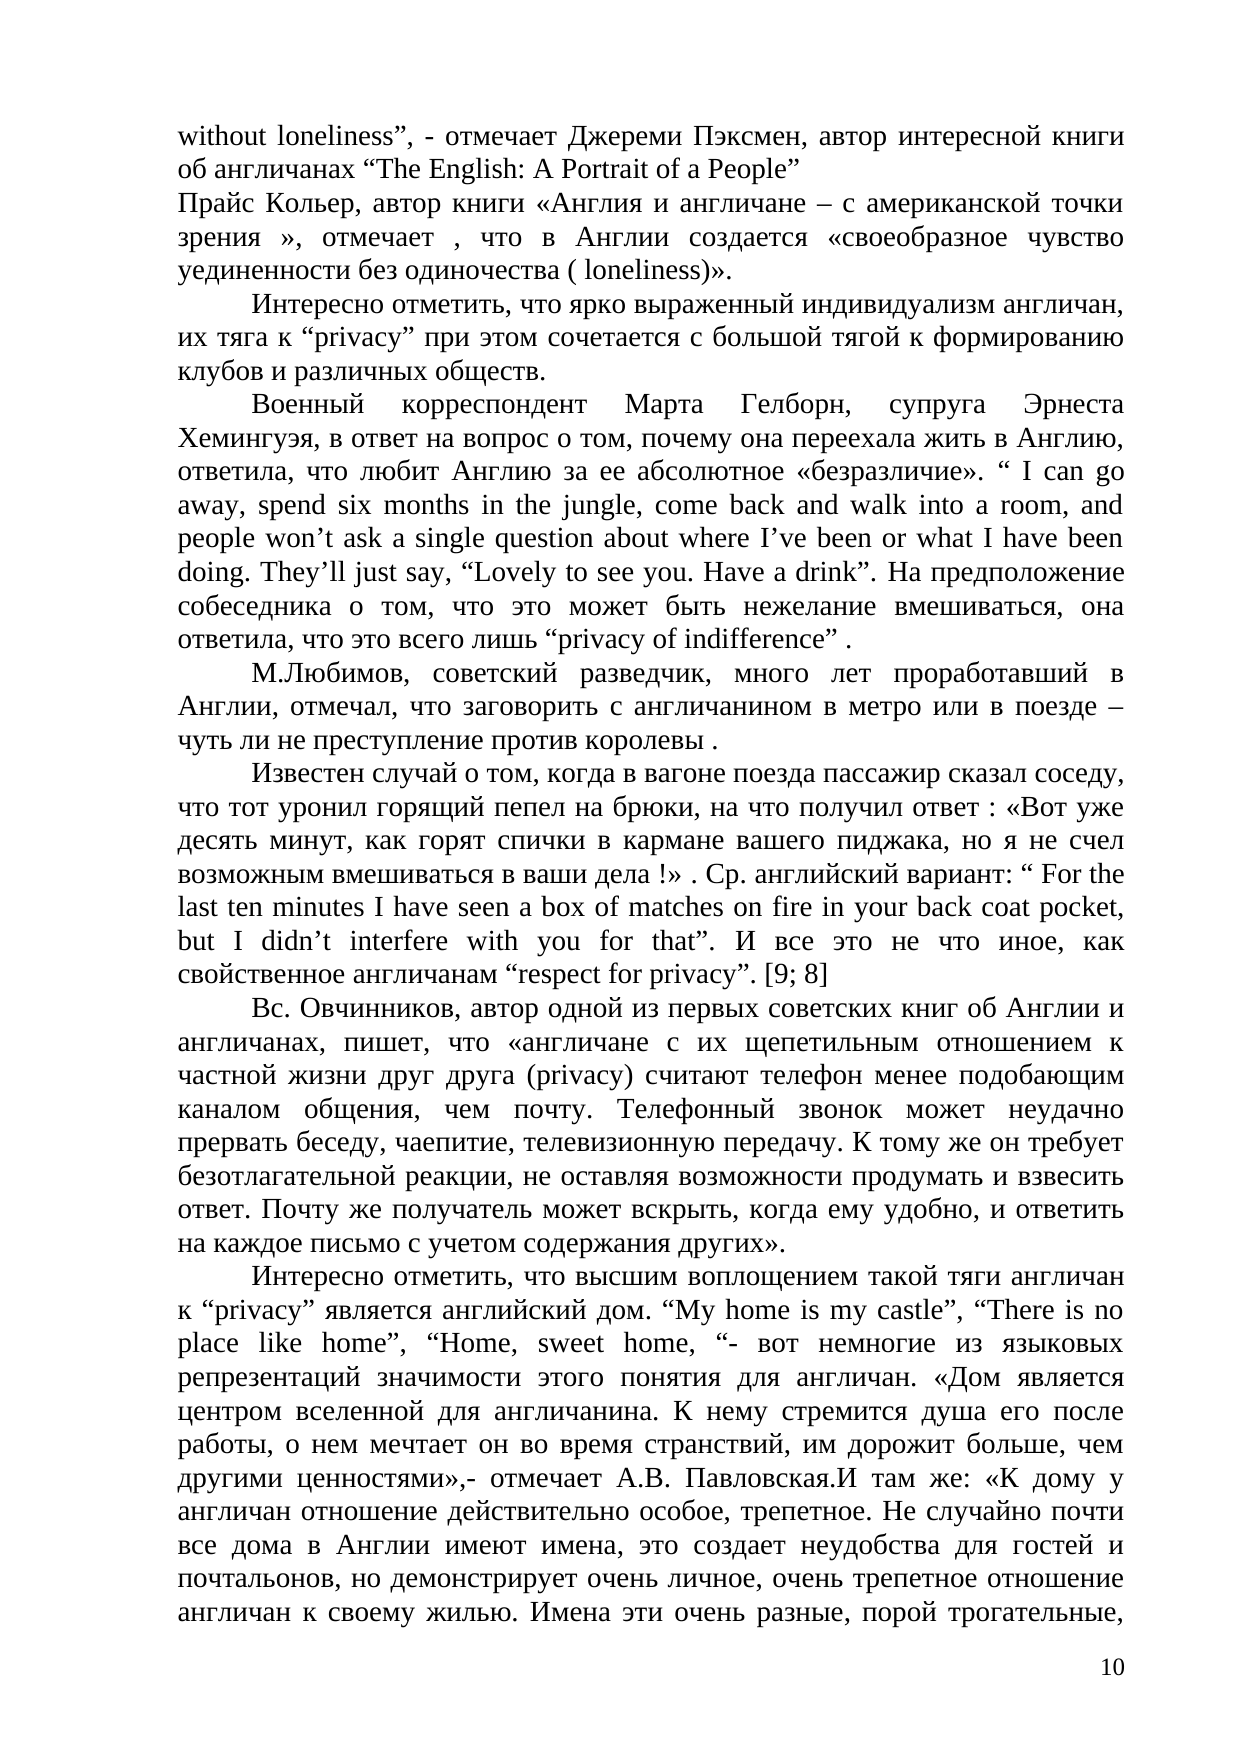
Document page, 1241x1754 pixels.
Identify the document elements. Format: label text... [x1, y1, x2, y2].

text Военный корреспондент Марта Гелборн, супруга Эрнеста Хемингуэя, в ответ на вопрос о том, почему она переехала жить в Англию, ответила, что любит Англию за ее абсолютное «безразличие». “ I can go away, spend six months in the jungle, come back and walk into a room, and people won’t ask a single question about where I’ve been or what I have been doing. They’ll just say, “Lovely to see you. Have a drink”. На предположение собеседника о том, что это может быть нежелание вмешиваться, она ответила, что это всего лишь “privacy of indifference” . [177, 386, 1125, 655]
text Известен случай о том, когда в вагоне поезда пассажир сказал соседу, что тот уронил горящий пепел на брюки, на что получил ответ : «Вот уже десять минут, как горят спички в кармане вашего пиджака, но я не счел возможным вмешиваться в ваши дела !» . Ср. английский вариант: “ For the last ten minutes I have seen a box of matches on fire in your back coat pocket, but I didn’t interfere with you for that”. И все это не что иное, как свойственное англичанам “respect for privacy”. [9; 8] [177, 755, 1125, 990]
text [177, 118, 1125, 185]
text Прайс Кольер, автор книги «Англия и англичане – с американской точки зрения », отмечает , что в Англии создается «своеобразное чувство уединенности без одиночества ( loneliness)». [177, 185, 1125, 286]
text М.Любимов, советский разведчик, много лет проработавший в Англии, отмечал, что заговорить с англичанином в метро или в поезде – чуть ли не преступление против королевы . [177, 655, 1125, 755]
text Интересно отметить, что ярко выраженный индивидуализм англичан, их тяга к “privacy” при этом сочетается с большой тягой к формированию клубов и различных обществ. [177, 286, 1125, 386]
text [177, 1258, 1125, 1627]
text Вс. Овчинников, автор одной из первых советских книг об Англии и англичанах, пишет, что «англичане с их щепетильным отношением к частной жизни друг друга (privacy) считают телефон менее подобающим каналом общения, чем почту. Телефонный звонок может неудачно прервать беседу, чаепитие, телевизионную передачу. К тому же он требует безотлагательной реакции, не оставляя возможности продумать и взвесить ответ. Почту же получатель может вскрыть, когда ему удобно, и ответить на каждое письмо с учетом содержания других». [177, 990, 1125, 1258]
